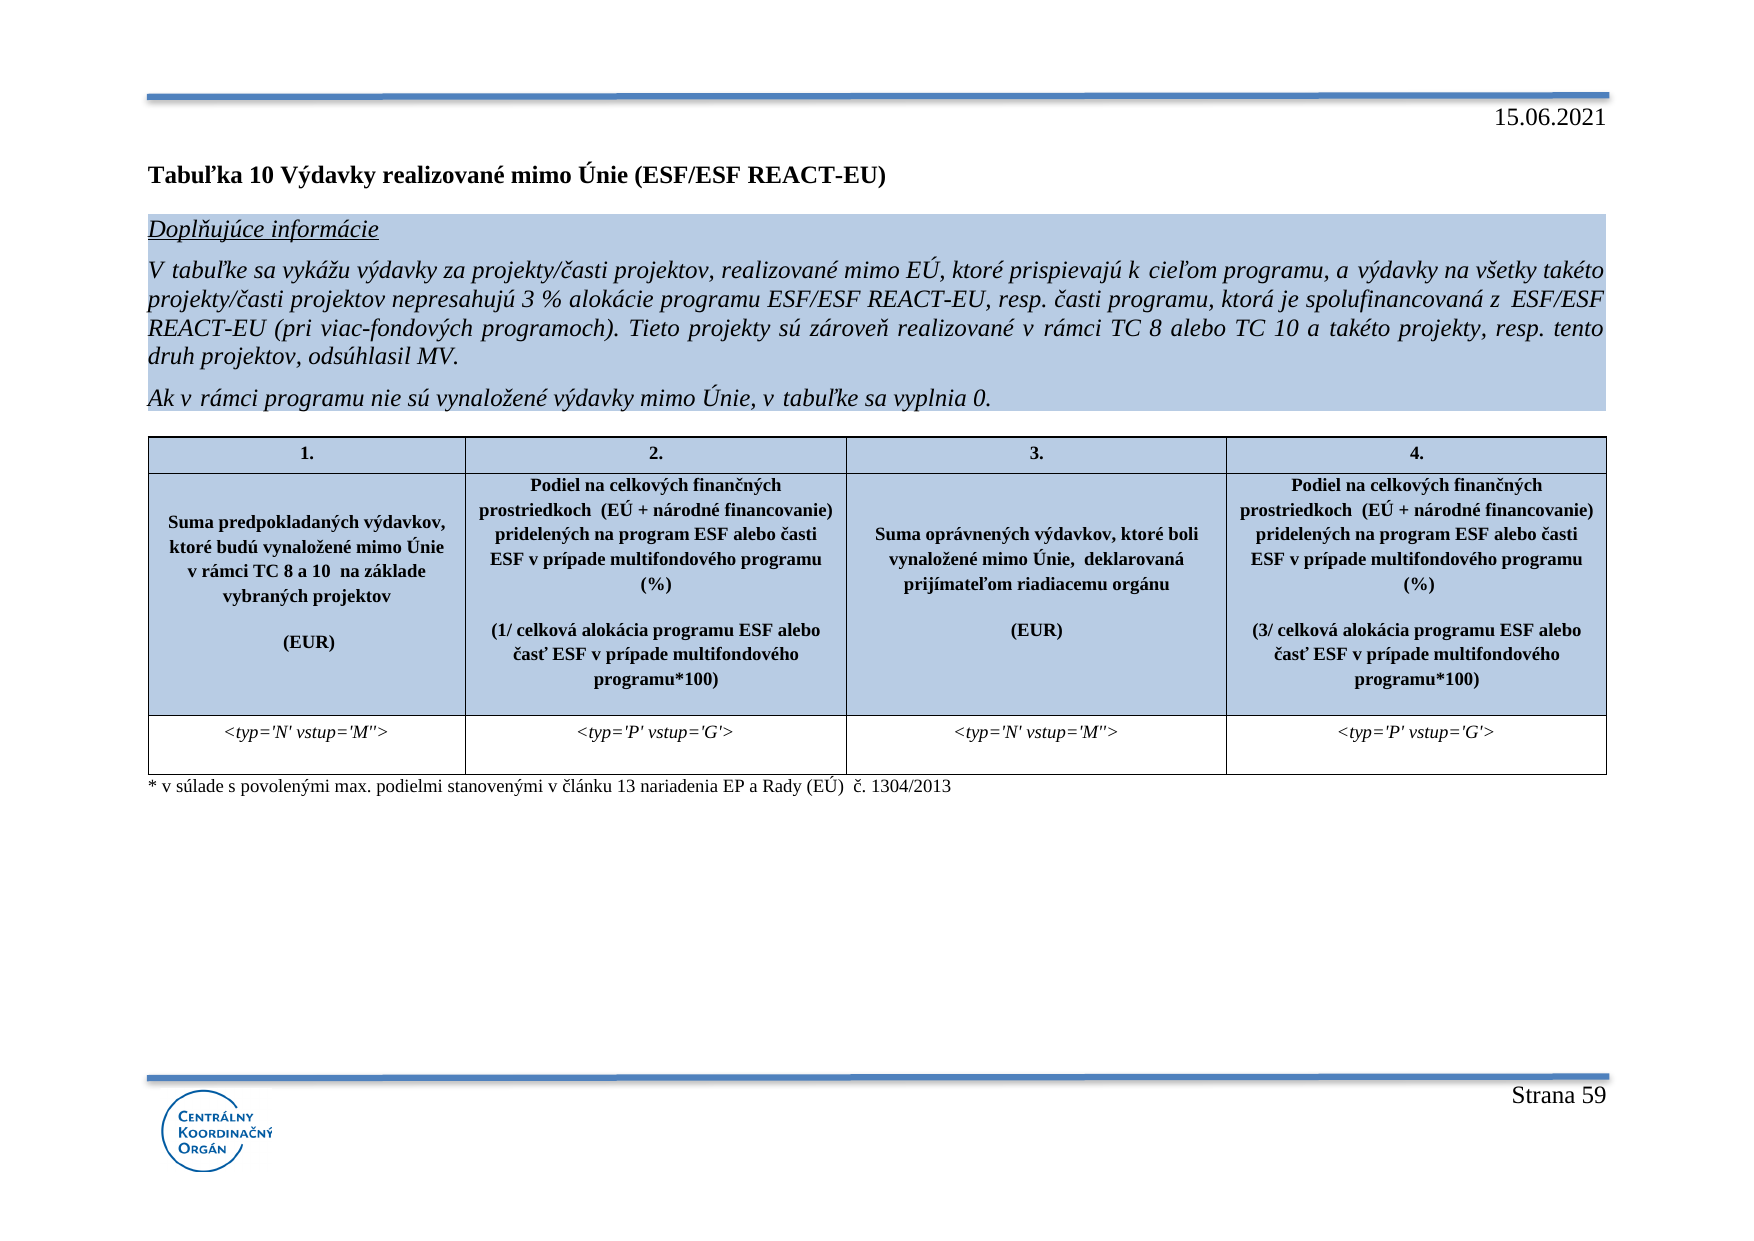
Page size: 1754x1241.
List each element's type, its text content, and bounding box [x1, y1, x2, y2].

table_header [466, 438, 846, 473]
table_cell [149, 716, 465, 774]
text * v súlade s povolenými max. podielmi stanovenými v článku 13 nariadenia EP a Rady (EÚ) č. 1304/2013 [148, 775, 1606, 796]
text Doplňujúce informácie [148, 214, 1606, 243]
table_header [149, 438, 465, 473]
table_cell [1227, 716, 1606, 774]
text V tabuľke sa vykážu výdavky za projekty/časti projektov, realizované mimo EÚ, ktoré prispievajú k cieľom programu, a výdavky na všetky takéto projekty/časti projektov nepresahujú 3 % alokácie programu ESF/ESF REACT-EU, resp. časti programu, ktorá je spolufinancovaná z ESF/ESF REACT-EU (pri viac-fondových programoch). Tieto projekty sú zároveň realizované v rámci TC 8 alebo TC 10 a takéto projekty, resp. tento druh projektov, odsúhlasil MV. [148, 255, 1606, 370]
picture [159, 1088, 272, 1171]
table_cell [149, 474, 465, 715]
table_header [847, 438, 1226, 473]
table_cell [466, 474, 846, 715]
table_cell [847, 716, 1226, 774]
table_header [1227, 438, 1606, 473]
text Tabuľka 10 Výdavky realizované mimo Únie (ESF/ESF REACT-EU) [148, 160, 1606, 189]
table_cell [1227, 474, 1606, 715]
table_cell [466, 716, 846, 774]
text Ak v rámci programu nie sú vynaložené výdavky mimo Únie, v tabuľke sa vyplnia 0. [148, 383, 1606, 411]
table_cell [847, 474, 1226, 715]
